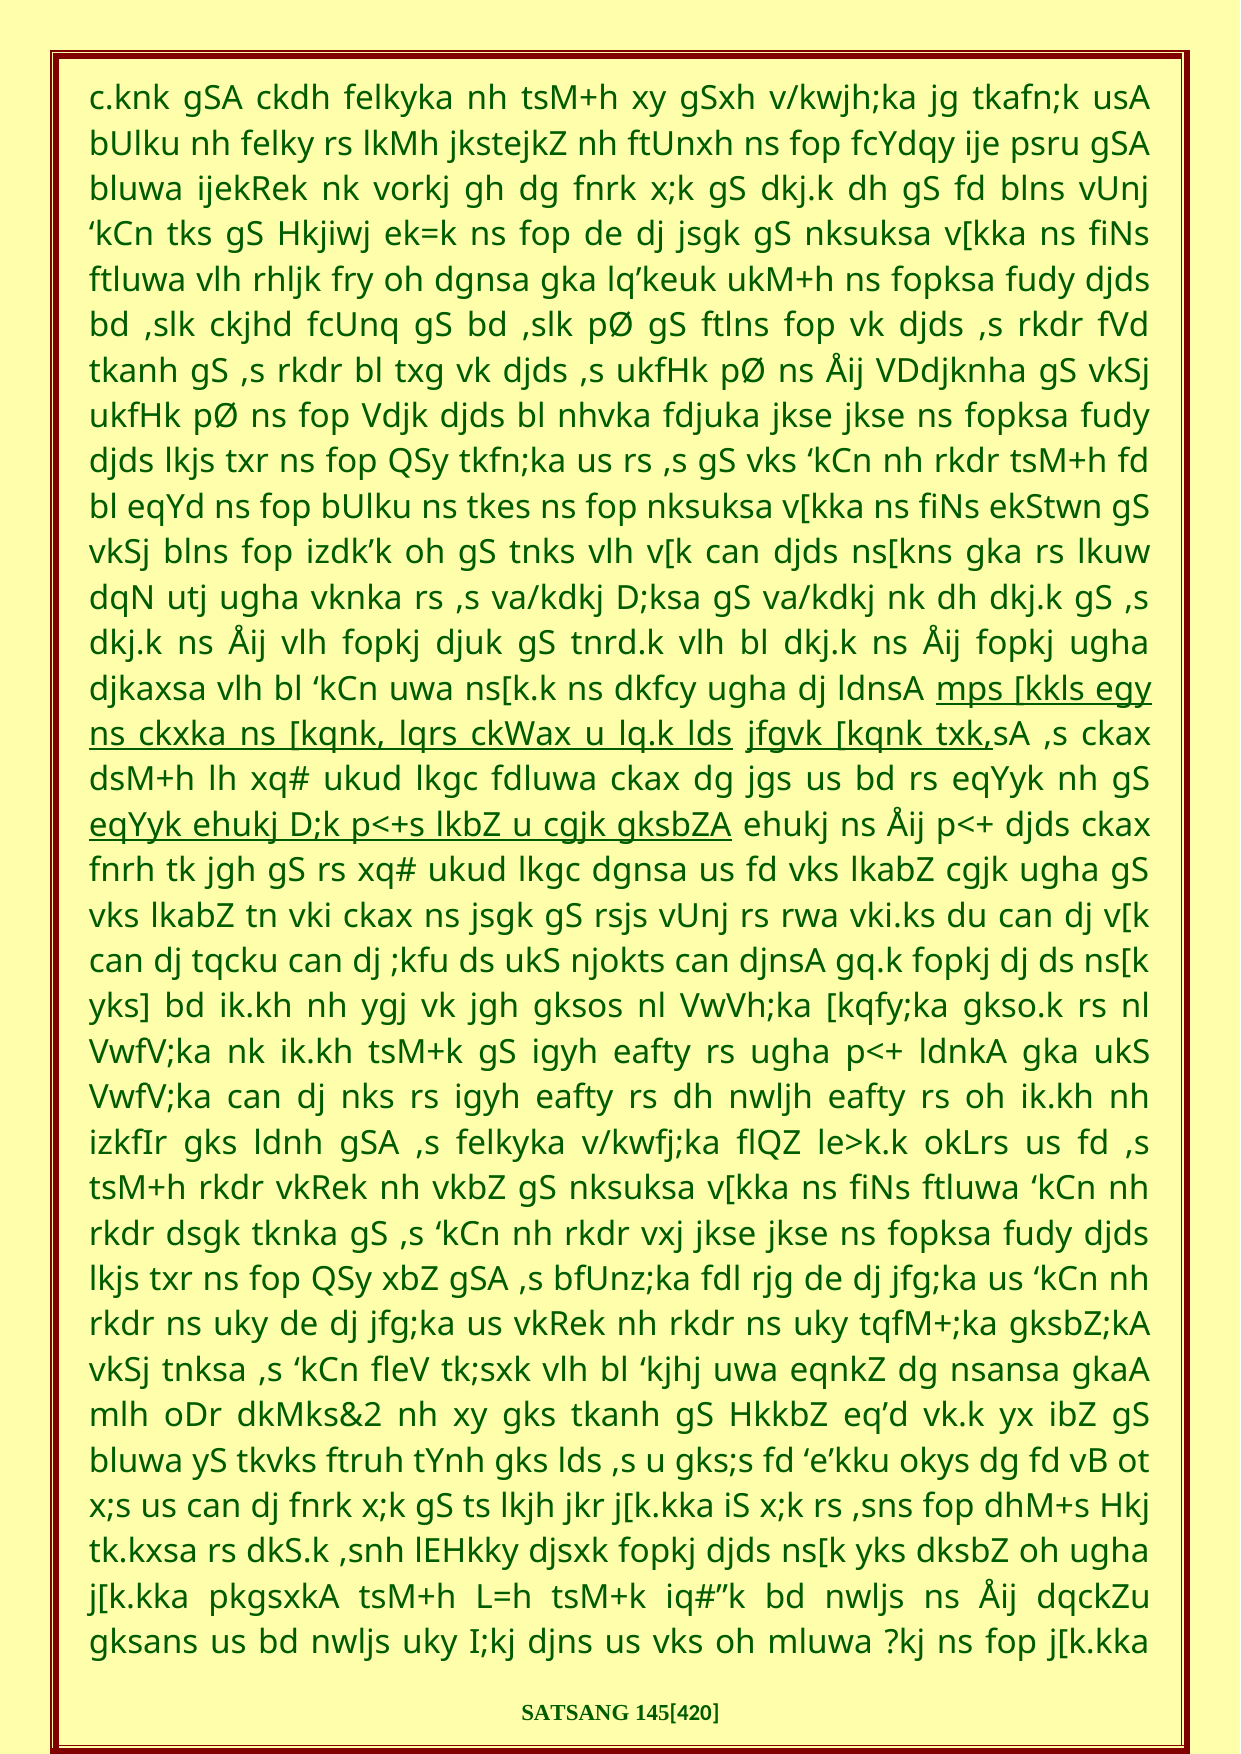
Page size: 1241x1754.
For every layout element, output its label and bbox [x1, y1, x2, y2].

text [89, 74, 1152, 1663]
